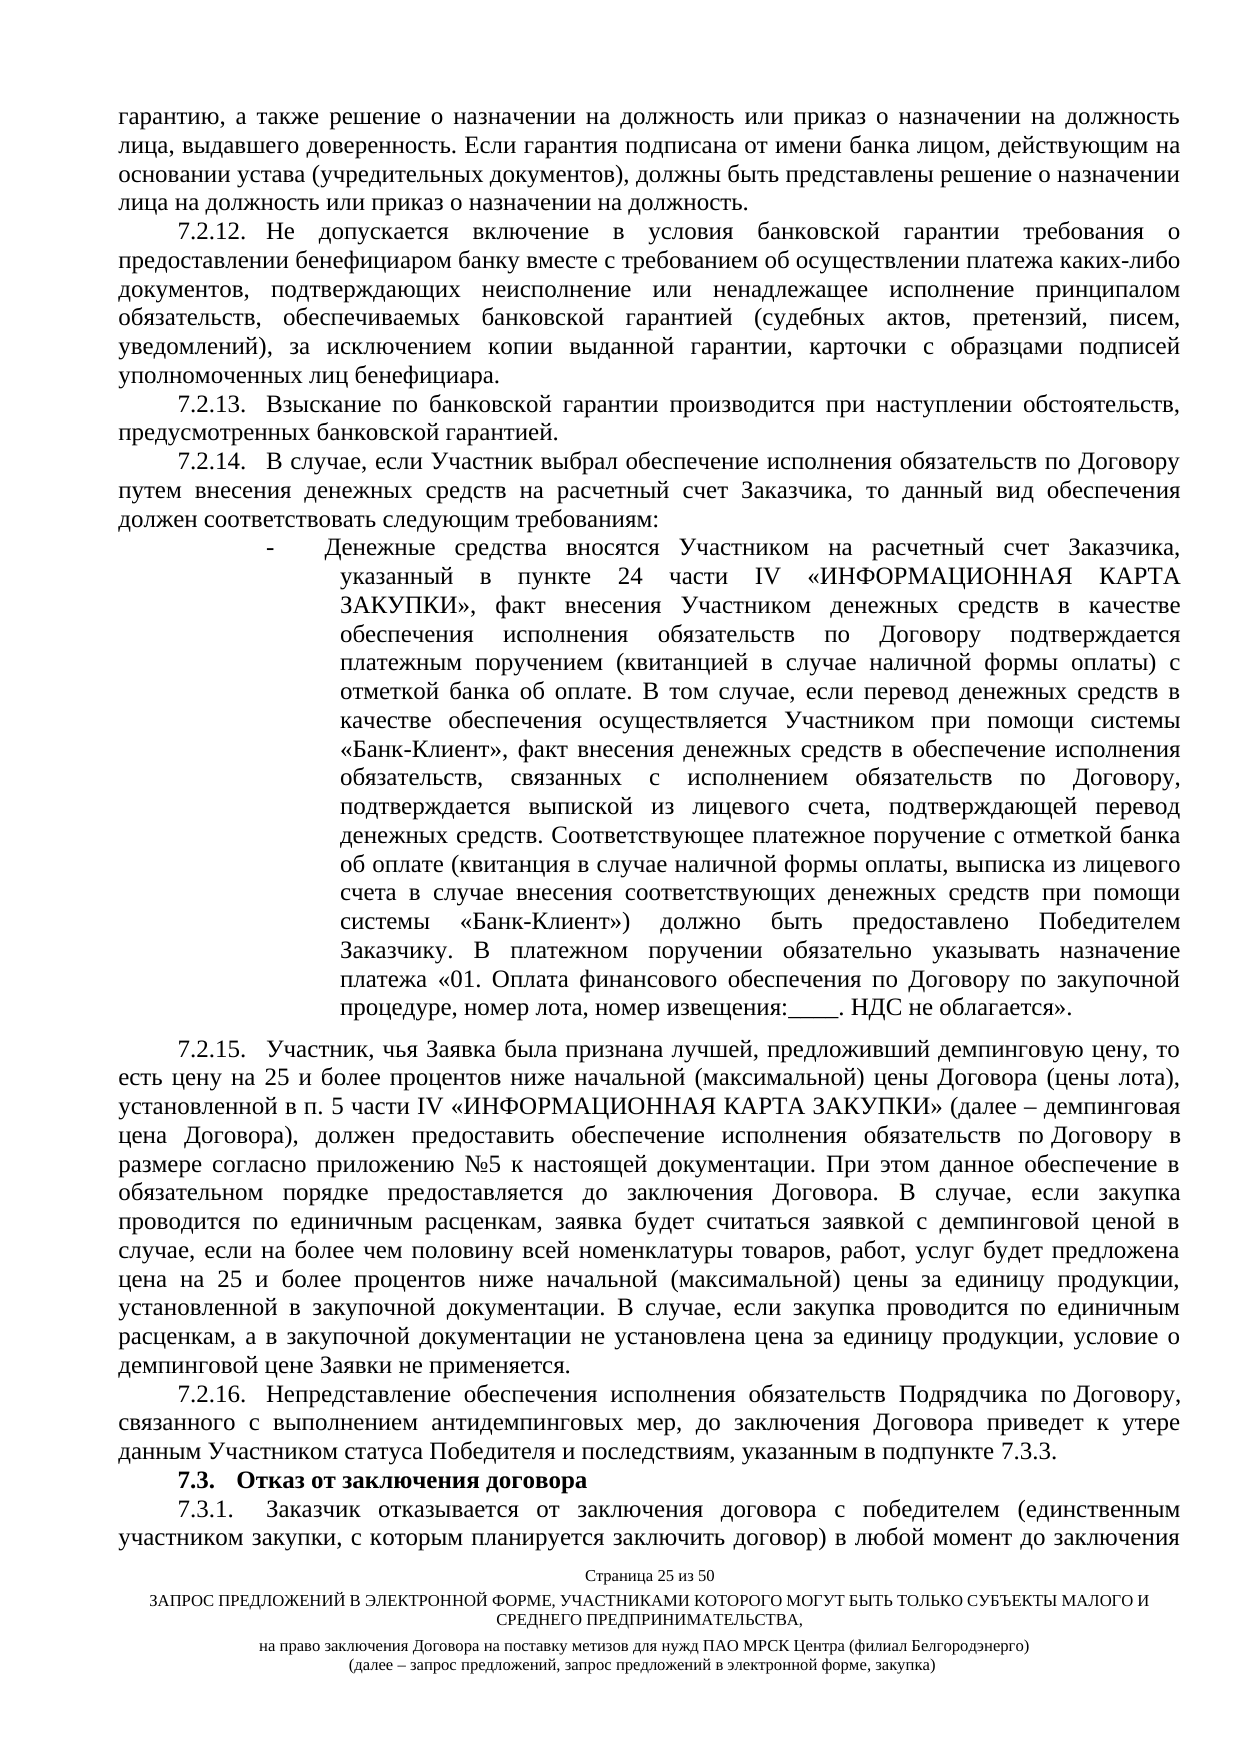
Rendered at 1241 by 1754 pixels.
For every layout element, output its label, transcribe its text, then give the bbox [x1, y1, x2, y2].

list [118, 1494, 1181, 1551]
list В случае, если Участник выбрал обеспечение исполнения обязательств по Договору путем внесения денежных средств на расчетный счет Заказчика, то данный вид обеспечения должен соответствовать следующим требованиям: [118, 446, 1181, 532]
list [118, 101, 1181, 216]
subtitle Отказ от заключения договора [118, 1465, 1181, 1494]
subtitle Участник, чья Заявка была признана лучшей, предложивший демпинговую цену, то есть цену на 25 и более процентов ниже начальной (максимальной) цены Договора (цены лота), установленной в п. 5 части IV «ИНФОРМАЦИОННАЯ КАРТА ЗАКУПКИ» (далее – демпинговая цена Договора), должен предоставить обеспечение исполнения обязательств по Договору в размере согласно приложению №5 к настоящей документации. При этом данное обеспечение в обязательном порядке предоставляется до заключения Договора. В случае, если закупка проводится по единичным расценкам, заявка будет считаться заявкой с демпинговой ценой в случае, если на более чем половину всей номенклатуры товаров, работ, услуг будет предложена цена на 25 и более процентов ниже начальной (максимальной) цены за единицу продукции, установленной в закупочной документации. В случае, если закупка проводится по единичным расценкам, а в закупочной документации не установлена цена за единицу продукции, условие о демпинговой цене Заявки не применяется. [118, 1034, 1181, 1379]
subtitle Непредставление обеспечения исполнения обязательств Подрядчика по Договору, связанного с выполнением антидемпинговых мер, до заключения Договора приведет к утере данным Участником статуса Победителя и последствиям, указанным в подпункте 7.3.3. [118, 1379, 1181, 1465]
list Денежные средства вносятся Участником на расчетный счет Заказчика, указанный в пункте 24 части IV «ИНФОРМАЦИОННАЯ КАРТА ЗАКУПКИ», факт внесения Участником денежных средств в качестве обеспечения исполнения обязательств по Договору подтверждается платежным поручением (квитанцией в случае наличной формы оплаты) с отметкой банка об оплате. В том случае, если перевод денежных средств в качестве обеспечения осуществляется Участником при помощи системы «Банк-Клиент», факт внесения денежных средств в обеспечение исполнения обязательств, связанных с исполнением обязательств по Договору, подтверждается выпиской из лицевого счета, подтверждающей перевод денежных средств. Соответствующее платежное поручение с отметкой банка об оплате (квитанция в случае наличной формы оплаты, выписка из лицевого счета в случае внесения соответствующих денежных средств при помощи системы «Банк-Клиент») должно быть предоставлено Победителем Заказчику. В платежном поручении обязательно указывать назначение платежа «01. Оплата финансового обеспечения по Договору по закупочной процедуре, номер лота, номер извещения:____. НДС не облагается». [266, 532, 1181, 1021]
list Взыскание по банковской гарантии производится при наступлении обстоятельств, предусмотренных банковской гарантией. [118, 389, 1181, 446]
list Не допускается включение в условия банковской гарантии требования о предоставлении бенефициаром банку вместе с требованием об осуществлении платежа каких-либо документов, подтверждающих неисполнение или ненадлежащее исполнение принципалом обязательств, обеспечиваемых банковской гарантией (судебных актов, претензий, писем, уведомлений), за исключением копии выданной гарантии, карточки с образцами подписей уполномоченных лиц бенефициара. [118, 216, 1181, 389]
